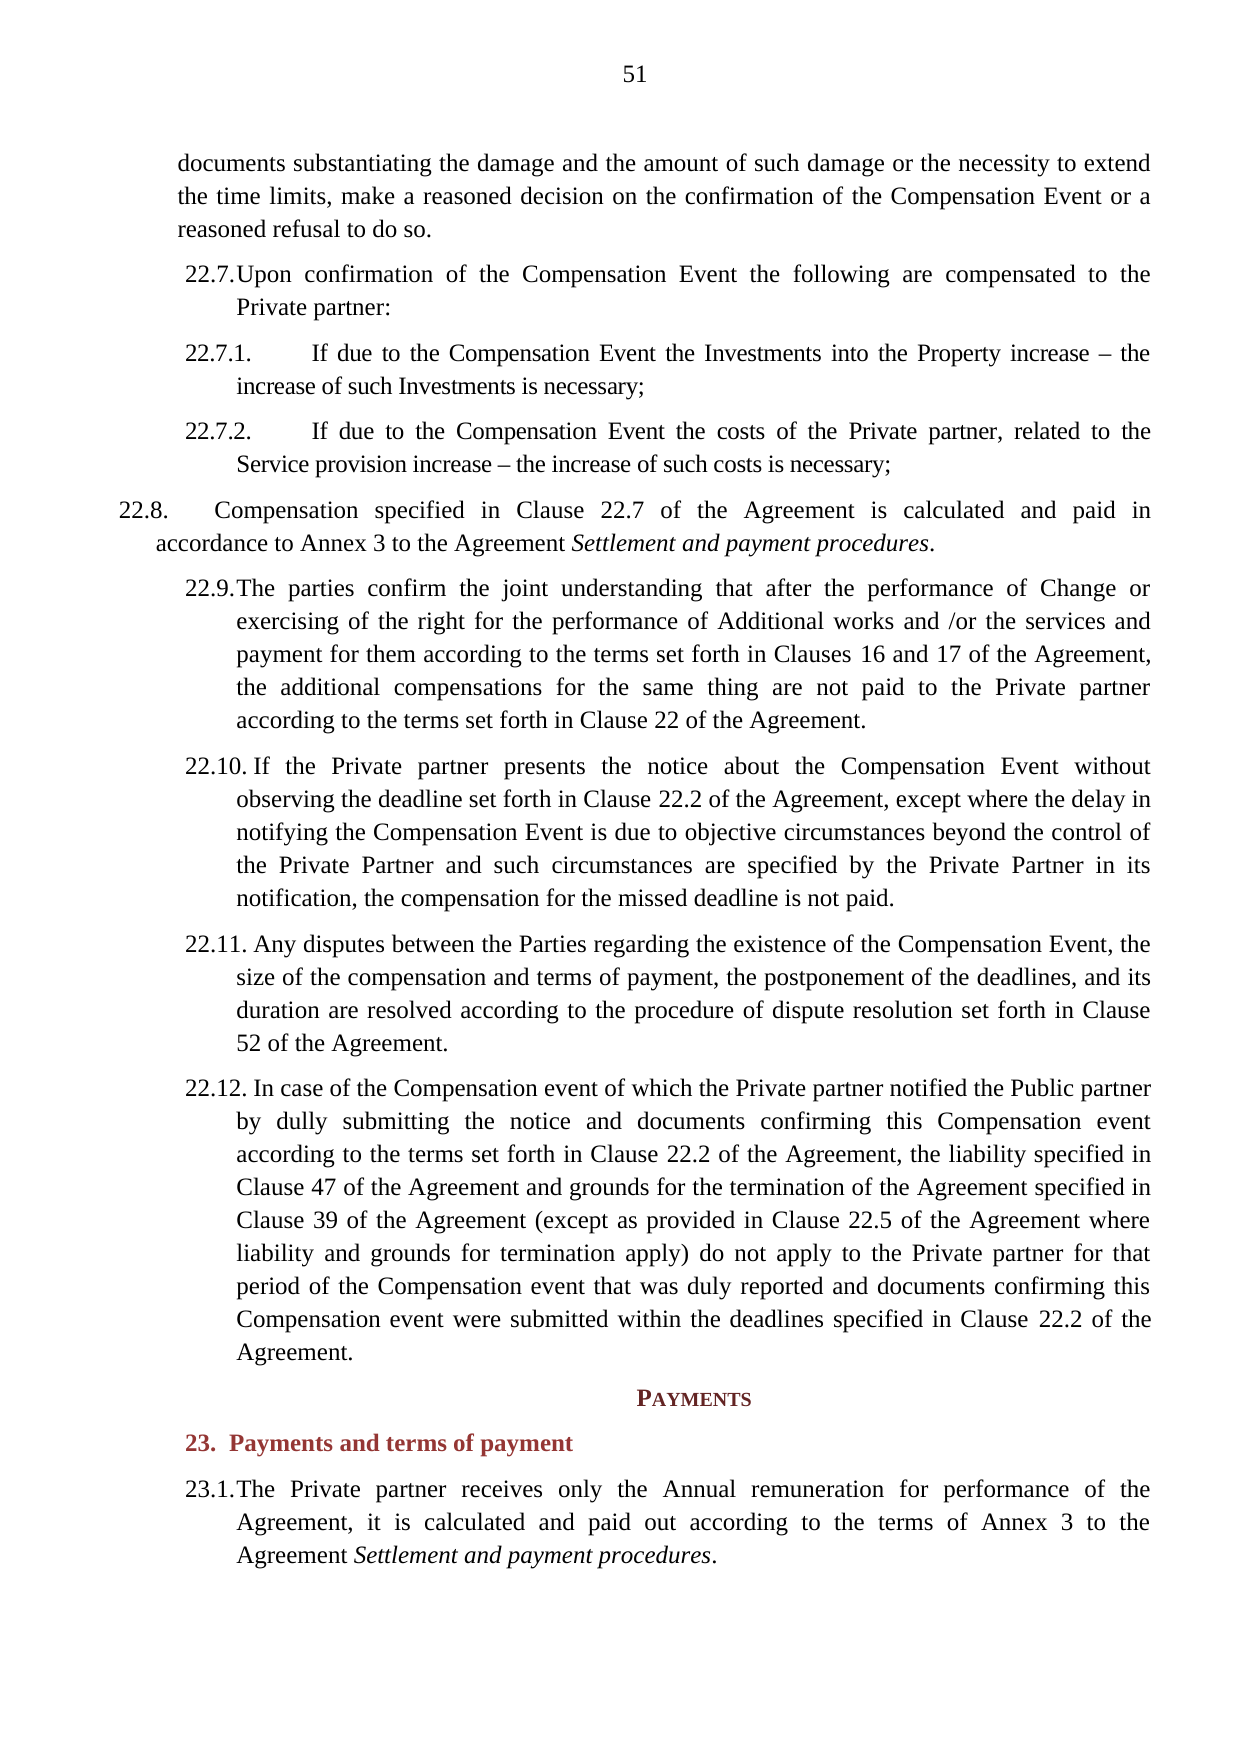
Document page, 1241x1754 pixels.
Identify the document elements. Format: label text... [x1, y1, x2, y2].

text Compensation specified in Clause 22.7 of the Agreement is calculated and paid in accordance to Annex 3 to the Agreement Settlement and payment procedures. [119, 495, 1152, 557]
text In case of the Compensation event of which the Private partner notified the Public partner by dully submitting the notice and documents confirming this Compensation event according to the terms set forth in Clause 22.2 of the Agreement, the liability specified in Clause 47 of the Agreement and grounds for the termination of the Agreement specified in Clause 39 of the Agreement (except as provided in Clause 22.5 of the Agreement where liability and grounds for termination apply) do not apply to the Private partner for that period of the Compensation event that was duly reported and documents confirming this Compensation event were submitted within the deadlines specified in Clause 22.2 of the Agreement. [185, 1073, 1152, 1366]
text The Private partner receives only the Annual remuneration for performance of the Agreement, it is calculated and paid out according to the terms of Annex 3 to the Agreement Settlement and payment procedures. [185, 1474, 1152, 1569]
text If due to the Compensation Event the costs of the Private partner, related to the Service provision increase – the increase of such costs is necessary; [185, 416, 1152, 478]
text Upon confirmation of the Compensation Event the following are compensated to the Private partner: [185, 259, 1152, 321]
subtitle Payments and terms of payment [185, 1428, 1152, 1457]
subtitle Payments [236, 1383, 1152, 1412]
text If the Private partner presents the notice about the Compensation Event without observing the deadline set forth in Clause 22.2 of the Agreement, except where the delay in notifying the Compensation Event is due to objective circumstances beyond the control of the Private Partner and such circumstances are specified by the Private Partner in its notification, the compensation for the missed deadline is not paid. [185, 751, 1152, 912]
text The parties confirm the joint understanding that after the performance of Change or exercising of the right for the performance of Additional works and /or the services and payment for them according to the terms set forth in Clauses 16 and 17 of the Agreement, the additional compensations for the same thing are not paid to the Private partner according to the terms set forth in Clause 22 of the Agreement. [185, 573, 1152, 734]
text Any disputes between the Parties regarding the existence of the Compensation Event, the size of the compensation and terms of payment, the postponement of the deadlines, and its duration are resolved according to the procedure of dispute resolution set forth in Clause 52 of the Agreement. [185, 929, 1152, 1056]
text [118, 148, 1152, 242]
text If due to the Compensation Event the Investments into the Property increase – the increase of such Investments is necessary; [185, 338, 1152, 399]
